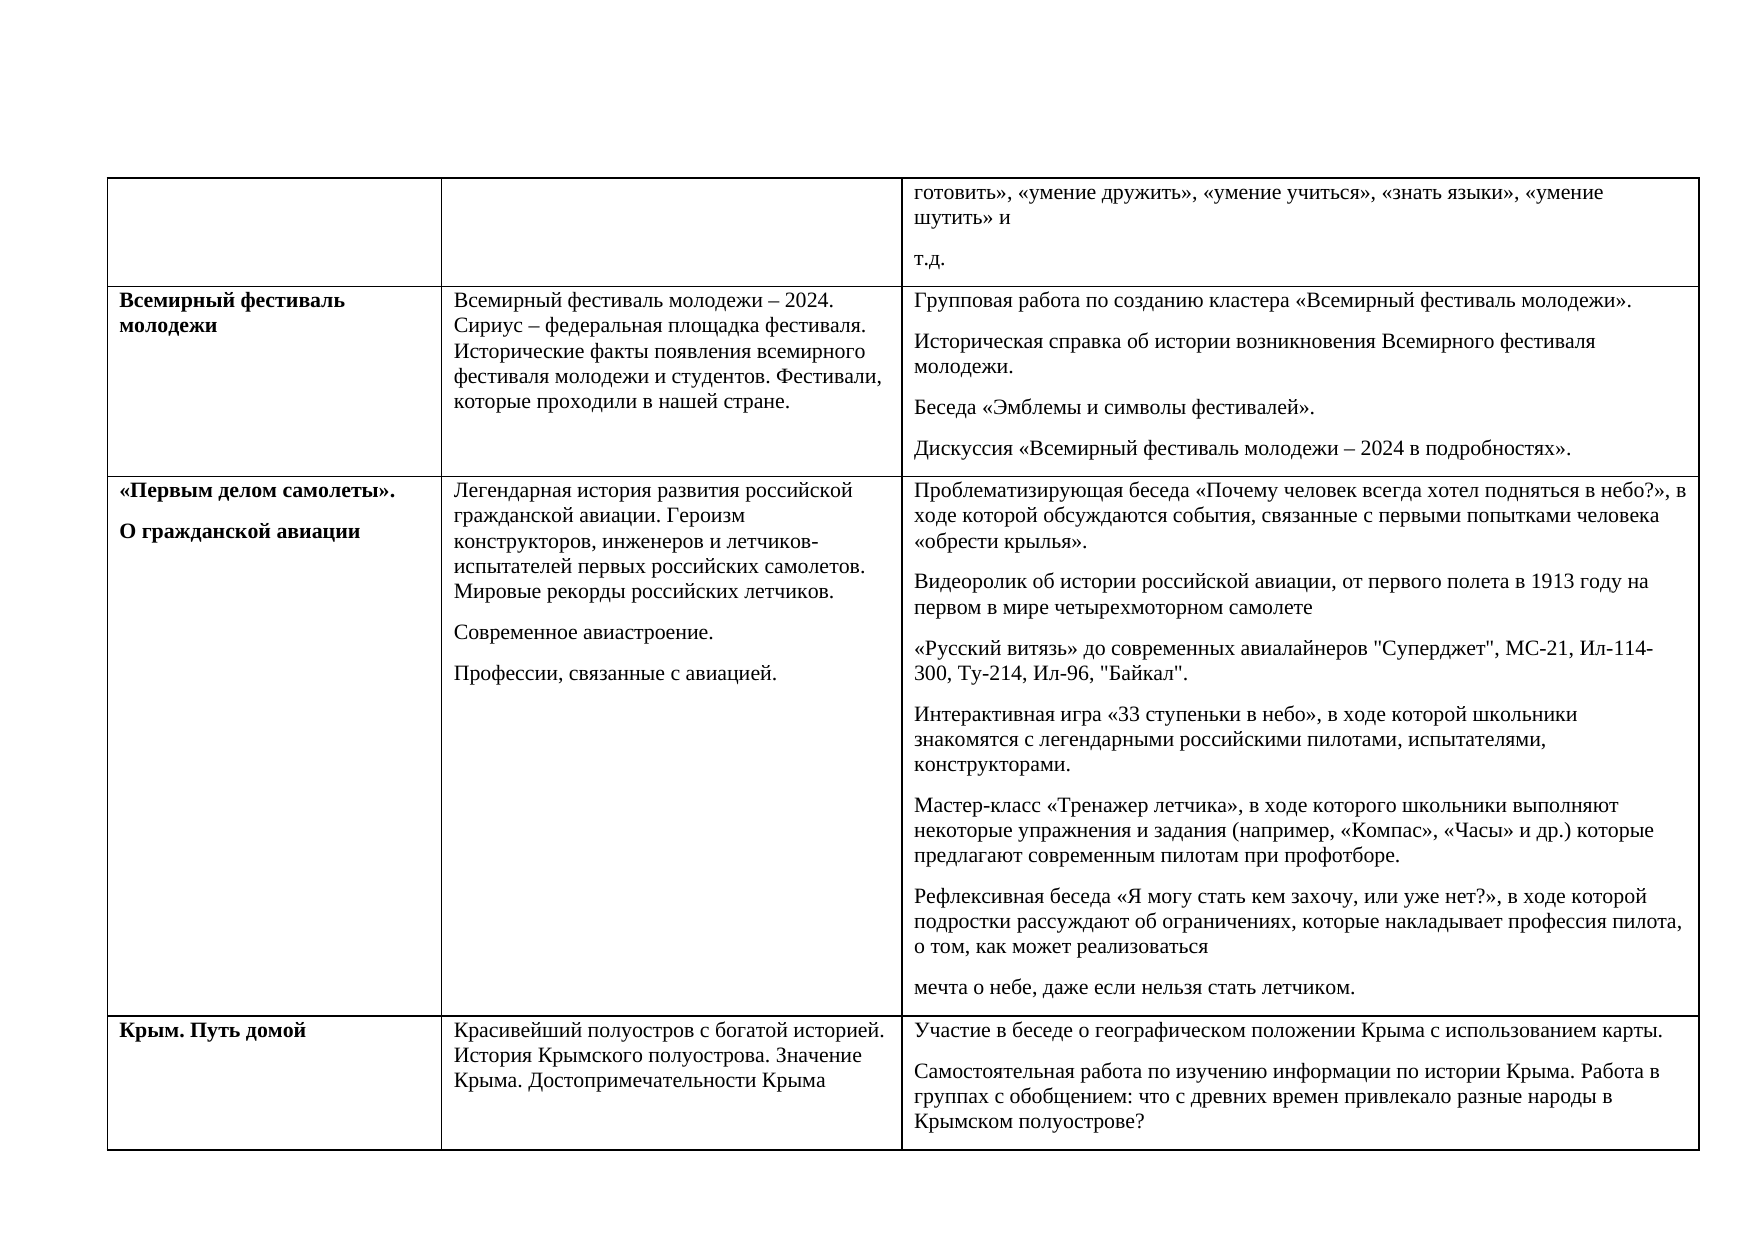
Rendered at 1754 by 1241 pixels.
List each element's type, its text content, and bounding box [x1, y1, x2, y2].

table_cell Всемирный фестиваль молодежи [108, 287, 441, 476]
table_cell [442, 1017, 901, 1149]
table_cell Легендарная история развития российской гражданской авиации. Героизм конструкторов, инженеров и летчиков-испытателей первых российских самолетов. Мировые рекорды российских летчиков. Современное авиастроение. Профессии, связанные с авиацией. [442, 477, 901, 1015]
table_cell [108, 179, 441, 286]
table_cell Крым. Путь домой [108, 1017, 441, 1149]
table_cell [903, 179, 1698, 286]
table_cell Проблематизирующая беседа «Почему человек всегда хотел подняться в небо?», в ходе которой обсуждаются события, связанные с первыми попытками человека «обрести крылья». Видеоролик об истории российской авиации, от первого полета в 1913 году на первом в мире четырехмоторном самолете «Русский витязь» до современных авиалайнеров "Суперджет", МС-21, Ил-114-300, Ту-214, Ил-96, "Байкал". Интерактивная игра «33 ступеньки в небо», в ходе которой школьники знакомятся с легендарными российскими пилотами, испытателями, конструкторами. Мастер-класс «Тренажер летчика», в ходе которого школьники выполняют некоторые упражнения и задания (например, «Компас», «Часы» и др.) которые предлагают современным пилотам при профотборе. Рефлексивная беседа «Я могу стать кем захочу, или уже нет?», в ходе которой подростки рассуждают об ограничениях, которые накладывает профессия пилота, о том, как может реализоваться мечта о небе, даже если нельзя стать летчиком. [903, 477, 1698, 1015]
table_cell «Первым делом самолеты». О гражданской авиации [108, 477, 441, 1015]
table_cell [903, 1017, 1698, 1149]
table_cell Всемирный фестиваль молодежи – 2024. Сириус – федеральная площадка фестиваля. Исторические факты появления всемирного фестиваля молодежи и студентов. Фестивали, которые проходили в нашей стране. [442, 287, 901, 476]
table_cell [442, 179, 901, 286]
table_cell Групповая работа по созданию кластера «Всемирный фестиваль молодежи». Историческая справка об истории возникновения Всемирного фестиваля молодежи. Беседа «Эмблемы и символы фестивалей». Дискуссия «Всемирный фестиваль молодежи – 2024 в подробностях». [903, 287, 1698, 476]
